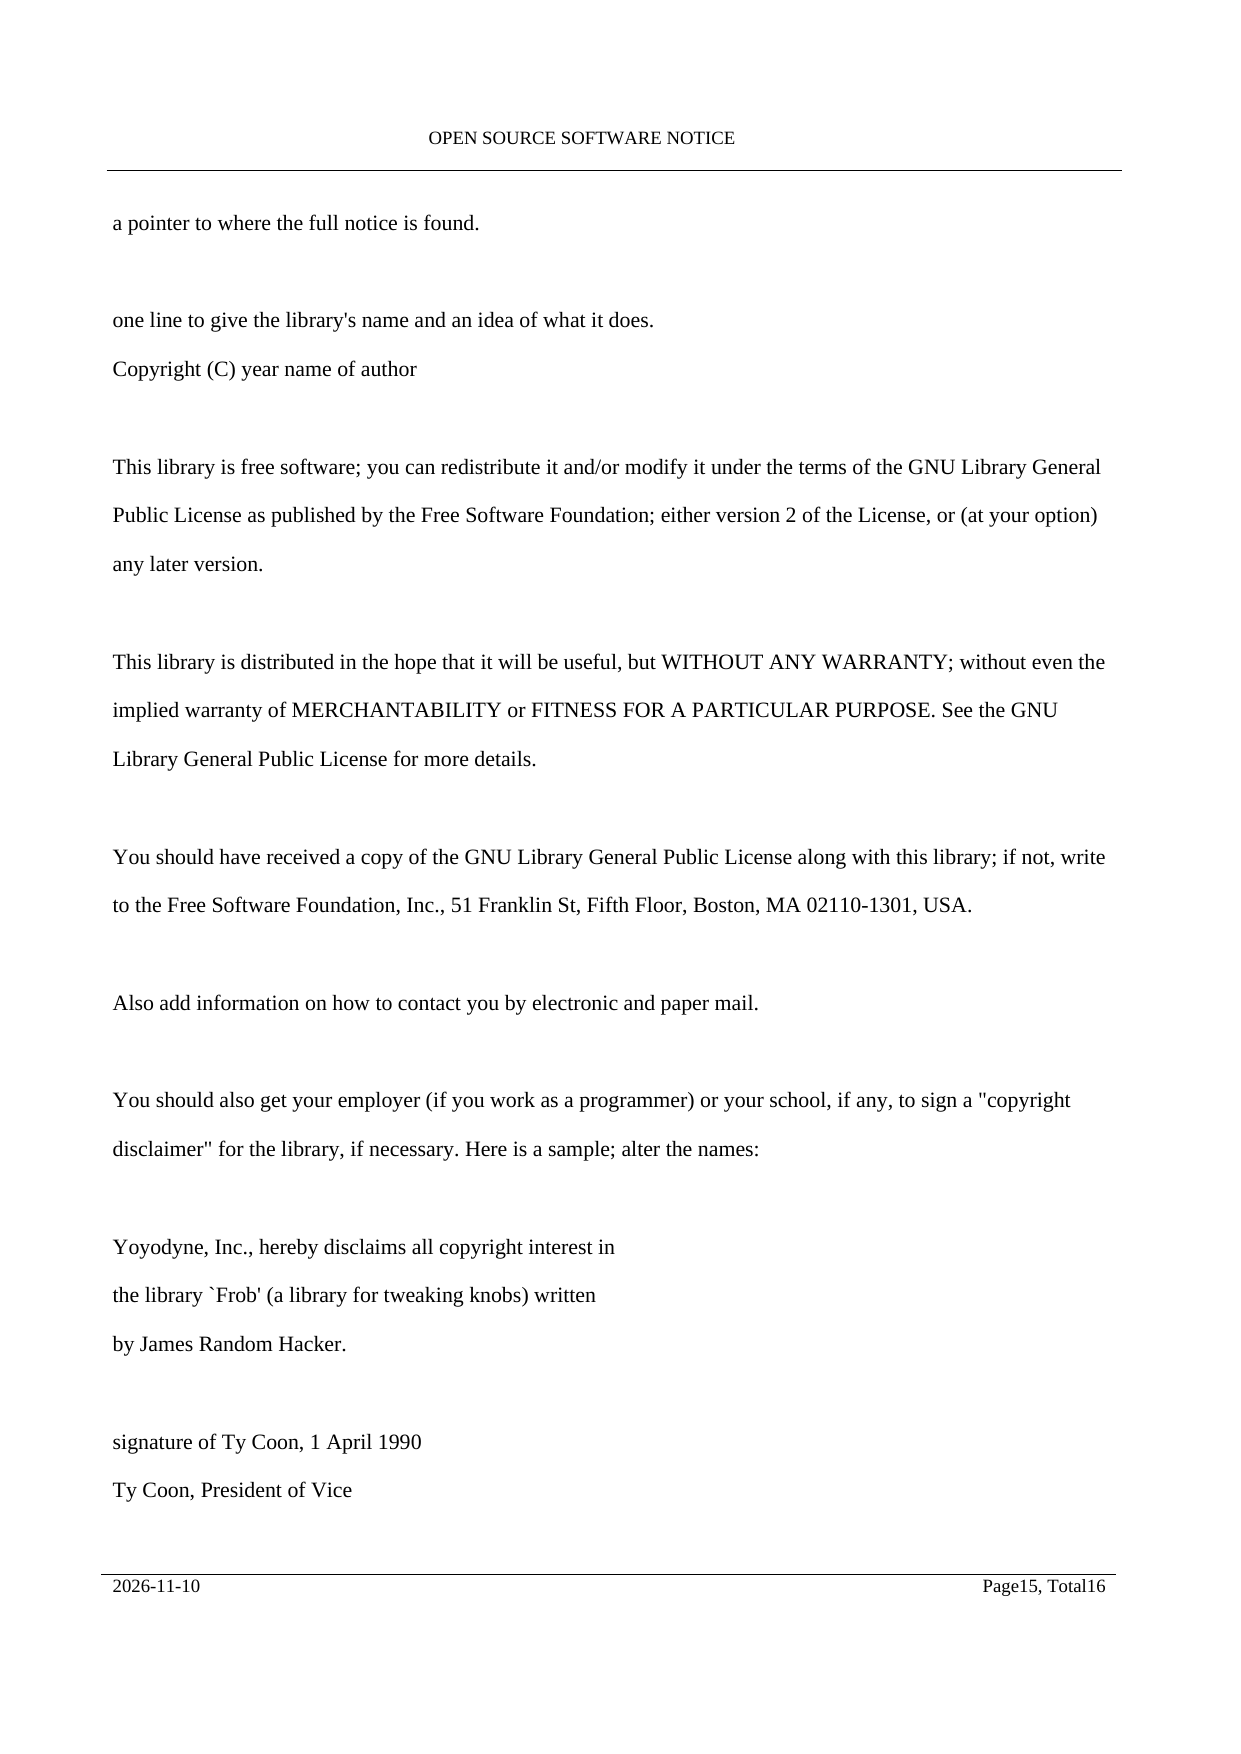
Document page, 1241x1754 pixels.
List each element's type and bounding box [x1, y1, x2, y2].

text [112, 206, 1128, 1506]
